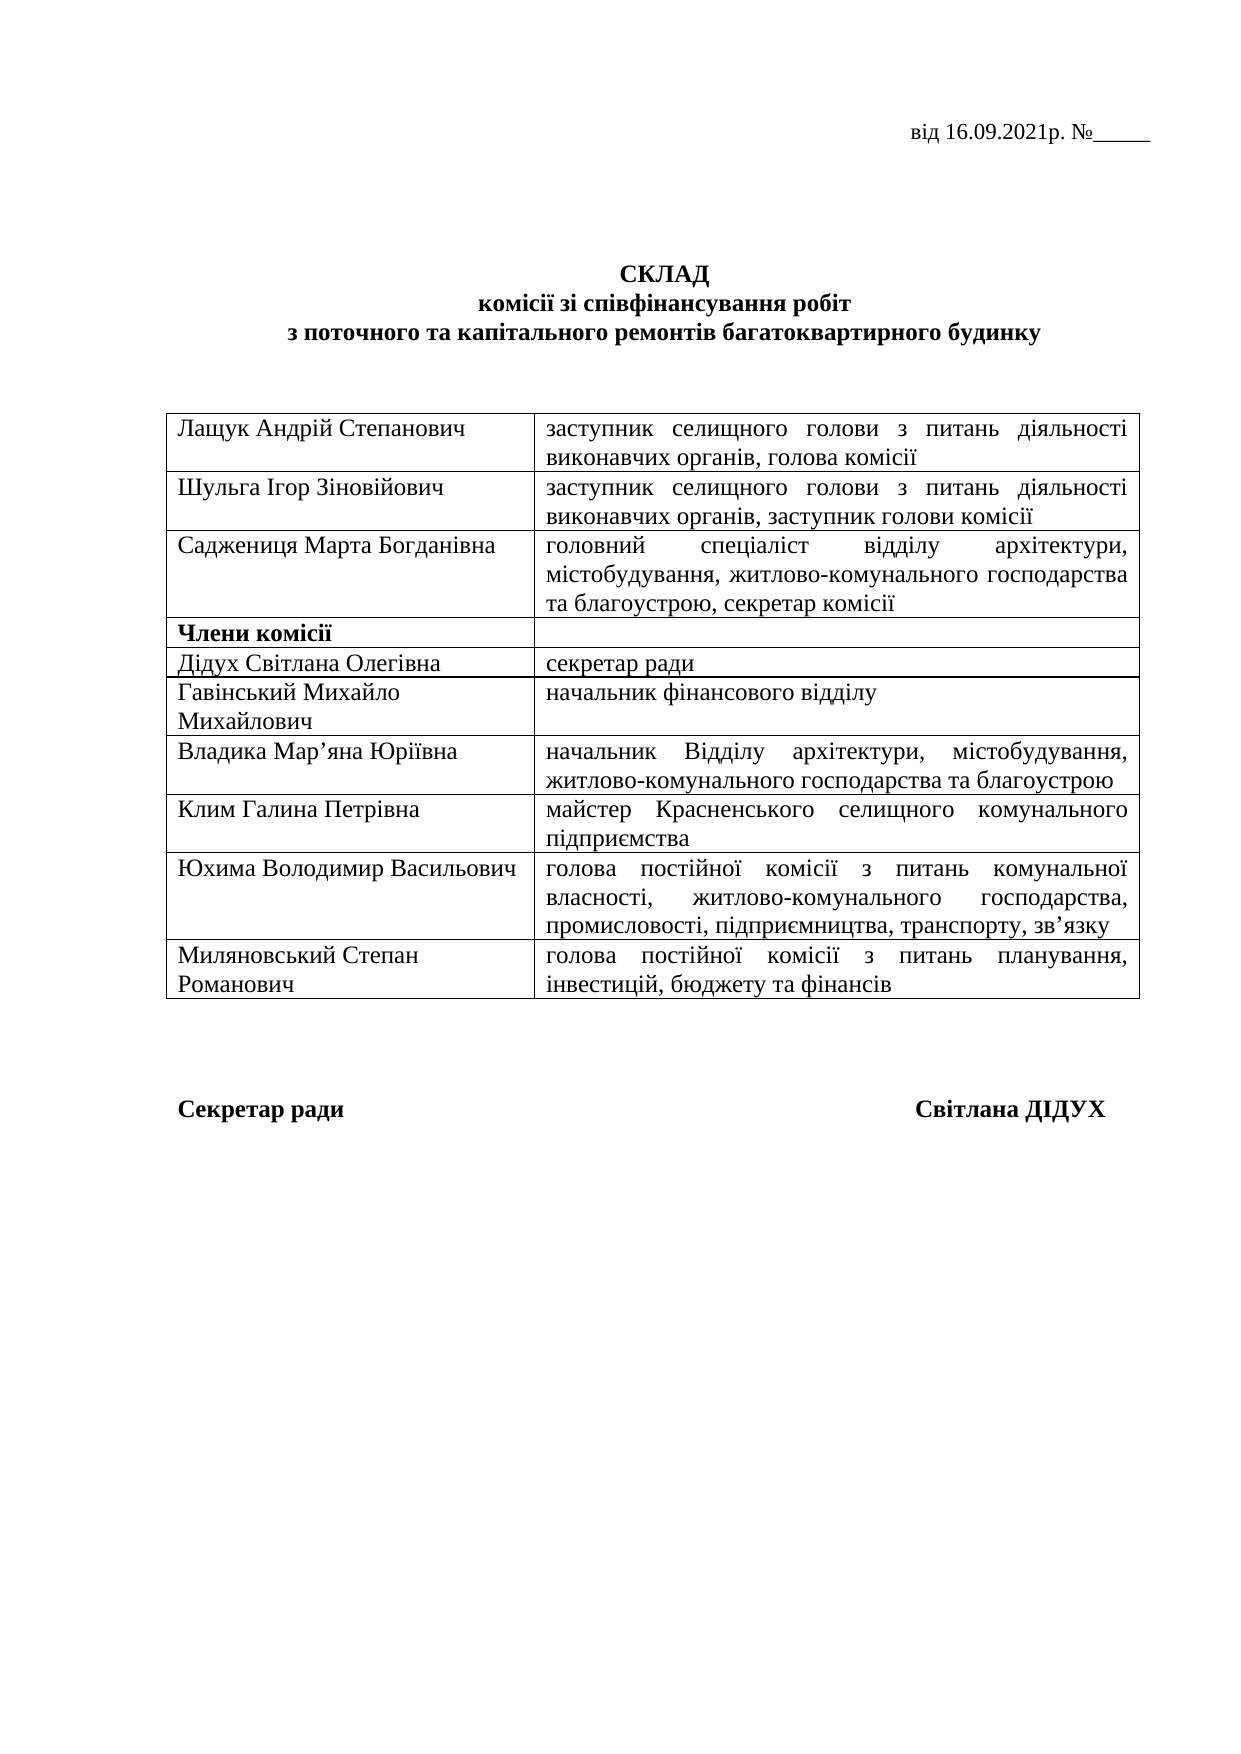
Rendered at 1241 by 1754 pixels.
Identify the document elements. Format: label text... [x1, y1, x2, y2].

table_cell начальник Відділу архітектури, містобудування, житлово-комунального господарства та благоустрою [535, 736, 1139, 793]
table_cell Саджениця Марта Богданівна [167, 531, 534, 617]
table_cell Миляновський Степан Романович [167, 940, 534, 998]
text СКЛАД [177, 259, 1152, 288]
table_header заступник селищного голови з питань діяльності виконавчих органів, голова комісії [535, 414, 1139, 471]
table_cell Юхима Володимир Васильович [167, 853, 534, 939]
text комісії зі співфінансування робіт [177, 288, 1152, 317]
table_cell начальник фінансового відділу [535, 678, 1139, 735]
table_cell Дідух Світлана Олегівна [167, 648, 534, 676]
table_cell голова постійної комісії з питань комунальної власності, житлово-комунального господарства, промисловості, підприємництва, транспорту, зв’язку [535, 853, 1139, 939]
text з поточного та капітального ремонтів багатоквартирного будинку [177, 317, 1152, 346]
table_cell майстер Красненського селищного комунального підприємства [535, 795, 1139, 852]
table_cell Гавінський Михайло Михайлович [167, 678, 534, 735]
table_cell головний спеціаліст відділу архітектури, містобудування, житлово-комунального господарства та благоустрою, секретар комісії [535, 531, 1139, 617]
table_cell Члени комісії [167, 618, 534, 647]
table_cell заступник селищного голови з питань діяльності виконавчих органів, заступник голови комісії [535, 472, 1139, 529]
table_cell Владика Мар’яна Юріївна [167, 736, 534, 793]
table_cell голова постійної комісії з питань планування, інвестицій, бюджету та фінансів [535, 940, 1139, 998]
text Секретар ради Світлана ДІДУХ [177, 1094, 1152, 1123]
table_header Лащук Андрій Степанович [167, 414, 534, 471]
table_cell [535, 618, 1139, 647]
table_cell секретар ради [535, 648, 1139, 676]
table_cell Клим Галина Петрівна [167, 795, 534, 852]
text від 16.09.2021р. №_____ [177, 118, 1152, 144]
table_cell Шульга Ігор Зіновійович [167, 472, 534, 529]
